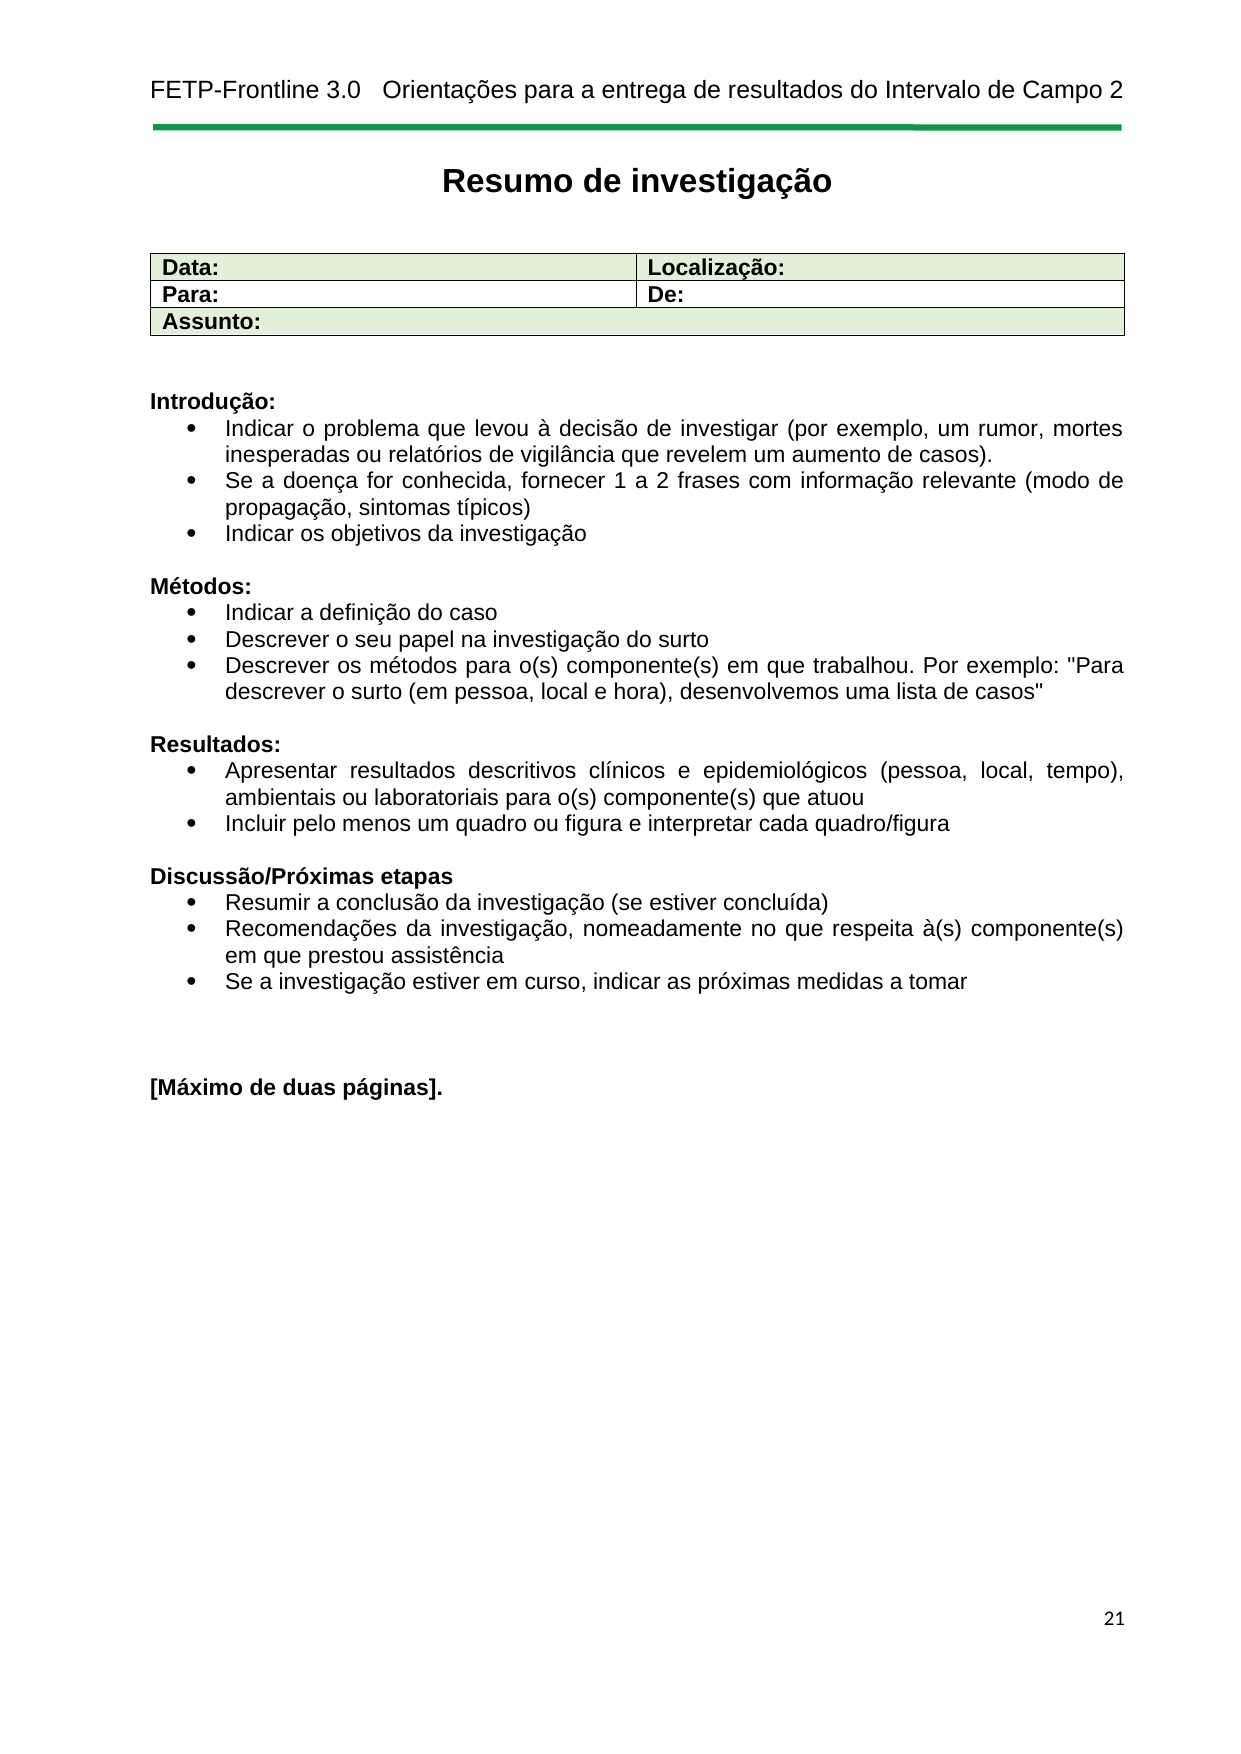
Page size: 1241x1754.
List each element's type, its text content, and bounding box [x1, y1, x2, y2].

text Resumo de investigação [150, 161, 1125, 200]
list Incluir pelo menos um quadro ou figura e interpretar cada quadro/figura [187, 810, 1125, 836]
list Resumir a conclusão da investigação (se estiver concluída) [187, 889, 1125, 915]
list Recomendações da investigação, nomeadamente no que respeita à(s) componente(s) em que prestou assistência [187, 915, 1125, 968]
list Se a investigação estiver em curso, indicar as próximas medidas a tomar [187, 968, 1125, 994]
text Métodos: [150, 573, 1125, 599]
list Apresentar resultados descritivos clínicos e epidemiológicos (pessoa, local, tempo), ambientais ou laboratoriais para o(s) componente(s) que atuou [187, 757, 1125, 810]
list Indicar o problema que levou à decisão de investigar (por exemplo, um rumor, mortes inesperadas ou relatórios de vigilância que revelem um aumento de casos). [187, 415, 1125, 467]
list Descrever o seu papel na investigação do surto [187, 626, 1125, 652]
list Se a doença for conhecida, fornecer 1 a 2 frases com informação relevante (modo de propagação, sintomas típicos) [187, 467, 1125, 520]
text Resultados: [150, 731, 1125, 757]
table_cell Assunto: [151, 308, 1124, 334]
list Indicar a definição do caso [187, 599, 1125, 626]
table_header Data: [151, 254, 636, 280]
list Descrever os métodos para o(s) componente(s) em que trabalhou. Por exemplo: "Para descrever o surto (em pessoa, local e hora), desenvolvemos uma lista de casos" [187, 652, 1125, 704]
text Discussão/Próximas etapas [150, 863, 1125, 889]
text Introdução: [150, 388, 1125, 415]
text [Máximo de duas páginas]. [150, 1073, 1125, 1100]
table_cell Para: [151, 281, 636, 307]
table_header Localização: [637, 254, 1124, 280]
list Indicar os objetivos da investigação [187, 520, 1125, 546]
table_cell De: [637, 281, 1124, 307]
